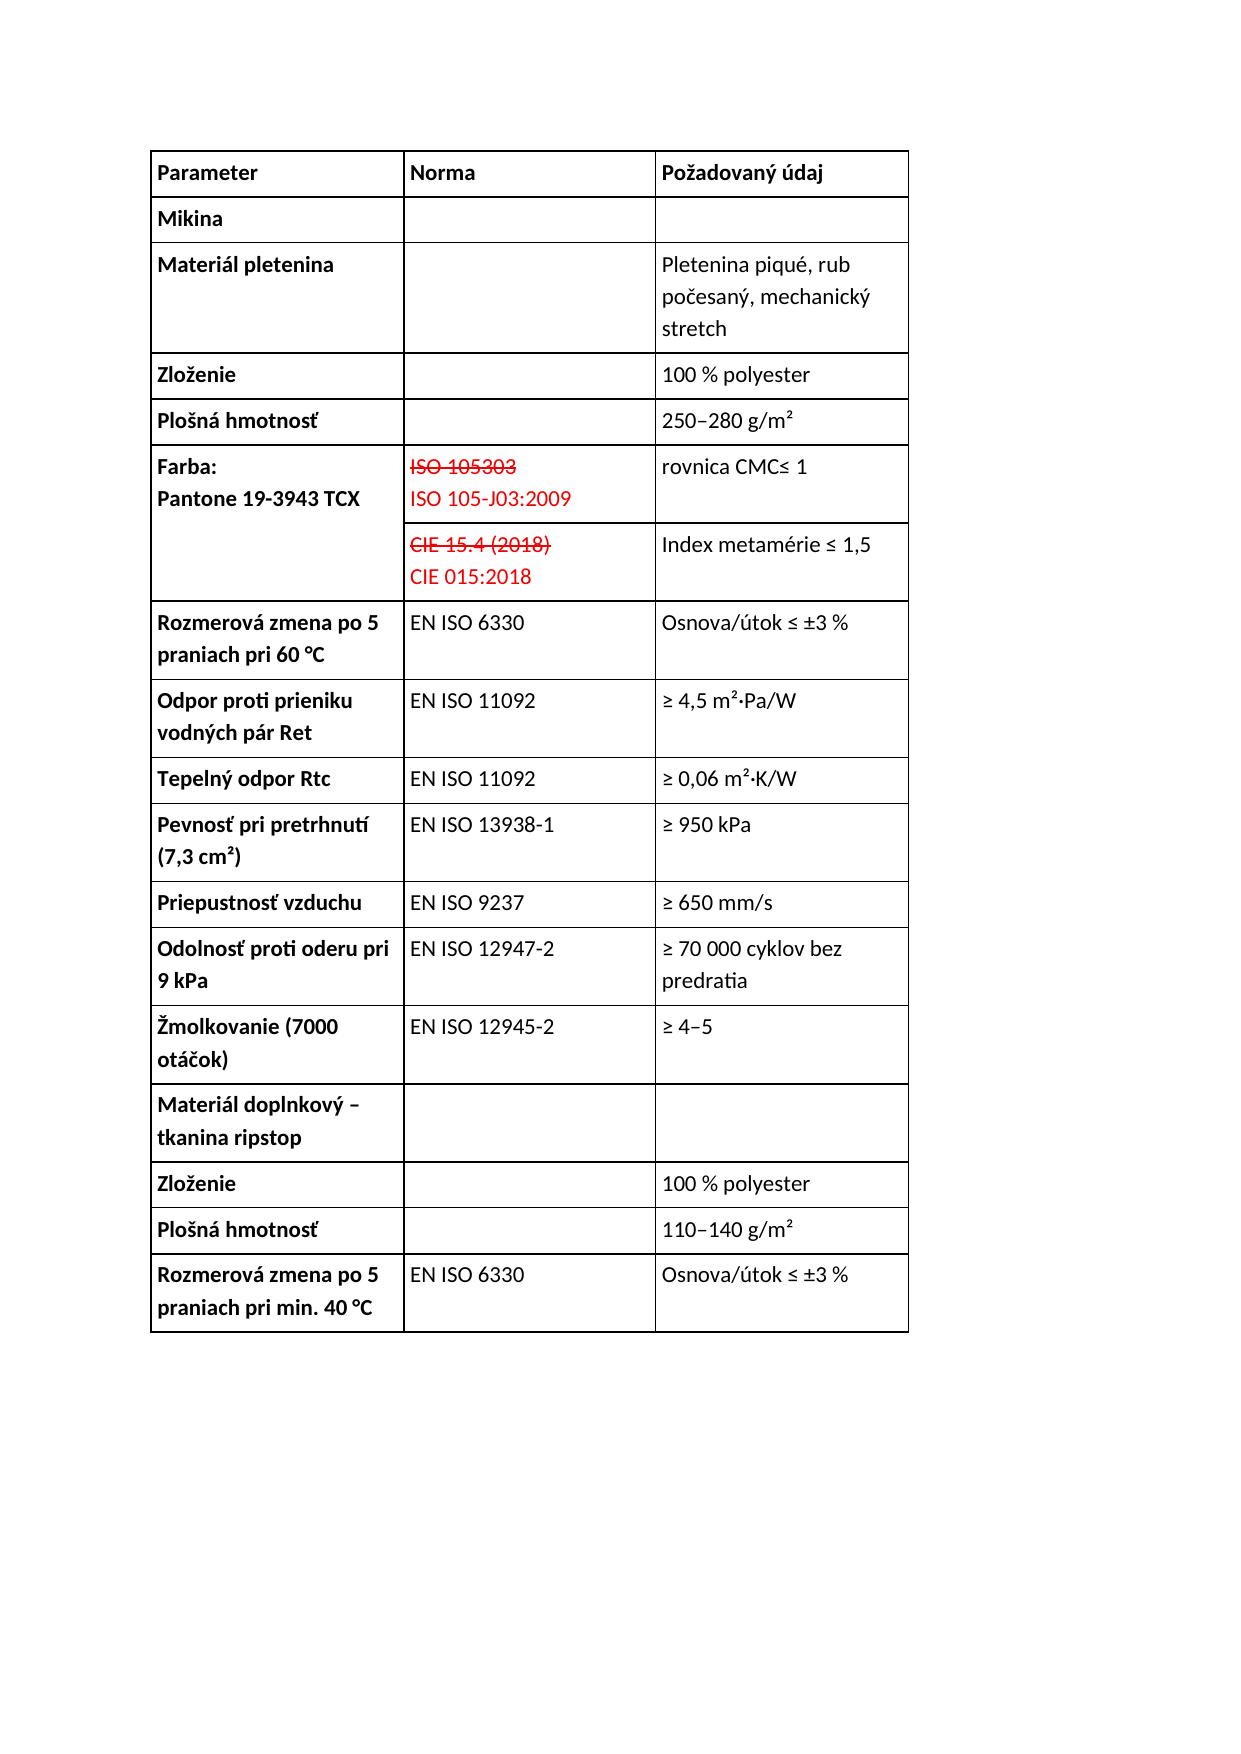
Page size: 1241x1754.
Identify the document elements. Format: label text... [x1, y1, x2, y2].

table_cell Žmolkovanie (7000 otáčok) [152, 1006, 403, 1083]
table_cell Index metamérie ≤ 1,5 [656, 524, 908, 600]
table_cell EN ISO 11092 [405, 758, 655, 802]
table_cell [656, 1085, 908, 1161]
table_cell Priepustnosť vzduchu [152, 882, 403, 927]
table_cell Zloženie [152, 1163, 403, 1207]
table_cell Farba: Pantone 19-3943 TCX [152, 446, 403, 600]
table_cell [405, 1208, 655, 1253]
table_header Parameter [152, 152, 403, 196]
table_cell ≥ 650 mm/s [656, 882, 908, 927]
table_cell [405, 400, 655, 444]
table_cell [405, 243, 655, 352]
table_cell rovnica CMC≤ 1 [656, 446, 908, 522]
table_cell Odpor proti prieniku vodných pár Ret [152, 680, 403, 757]
table_cell ≥ 0,06 m²·K/W [656, 758, 908, 802]
table_cell Pletenina piqué, rub počesaný, mechanický stretch [656, 243, 908, 352]
table_cell Pevnosť pri pretrhnutí (7,3 cm²) [152, 804, 403, 881]
table_cell [656, 198, 908, 242]
table_cell EN ISO 6330 [405, 1255, 655, 1331]
table_cell Osnova/útok ≤ ±3 % [656, 1255, 908, 1331]
table_cell Rozmerová zmena po 5 praniach pri 60 °C [152, 602, 403, 678]
table_cell Materiál doplnkový – tkanina ripstop [152, 1085, 403, 1161]
table_header Norma [405, 152, 655, 196]
table_cell Plošná hmotnosť [152, 1208, 403, 1253]
table_cell ISO 105303 ISO 105-J03:2009 [405, 446, 655, 522]
table_header Požadovaný údaj [656, 152, 908, 196]
table_cell ≥ 4,5 m²·Pa/W [656, 680, 908, 757]
table_cell ≥ 70 000 cyklov bez predratia [656, 928, 908, 1005]
table_cell Materiál pletenina [152, 243, 403, 352]
table_cell Osnova/útok ≤ ±3 % [656, 602, 908, 678]
table_cell [405, 354, 655, 398]
table_cell [405, 198, 655, 242]
table_cell EN ISO 12945-2 [405, 1006, 655, 1083]
table_cell EN ISO 9237 [405, 882, 655, 927]
table_cell Rozmerová zmena po 5 praniach pri min. 40 °C [152, 1255, 403, 1331]
table_cell Mikina [152, 198, 403, 242]
table_cell EN ISO 6330 [405, 602, 655, 678]
table_cell ≥ 4–5 [656, 1006, 908, 1083]
table_cell [405, 1085, 655, 1161]
table_cell Zloženie [152, 354, 403, 398]
table_cell EN ISO 13938-1 [405, 804, 655, 881]
table_cell Plošná hmotnosť [152, 400, 403, 444]
table_cell 110–140 g/m² [656, 1208, 908, 1253]
table_cell Tepelný odpor Rtc [152, 758, 403, 802]
table_cell 100 % polyester [656, 354, 908, 398]
table_cell ≥ 950 kPa [656, 804, 908, 881]
table_cell EN ISO 11092 [405, 680, 655, 757]
table_cell CIE 15.4 (2018) CIE 015:2018 [405, 524, 655, 600]
table_cell [405, 1163, 655, 1207]
table_cell Odolnosť proti oderu pri 9 kPa [152, 928, 403, 1005]
table_cell 100 % polyester [656, 1163, 908, 1207]
table_cell 250–280 g/m² [656, 400, 908, 444]
table_cell EN ISO 12947-2 [405, 928, 655, 1005]
